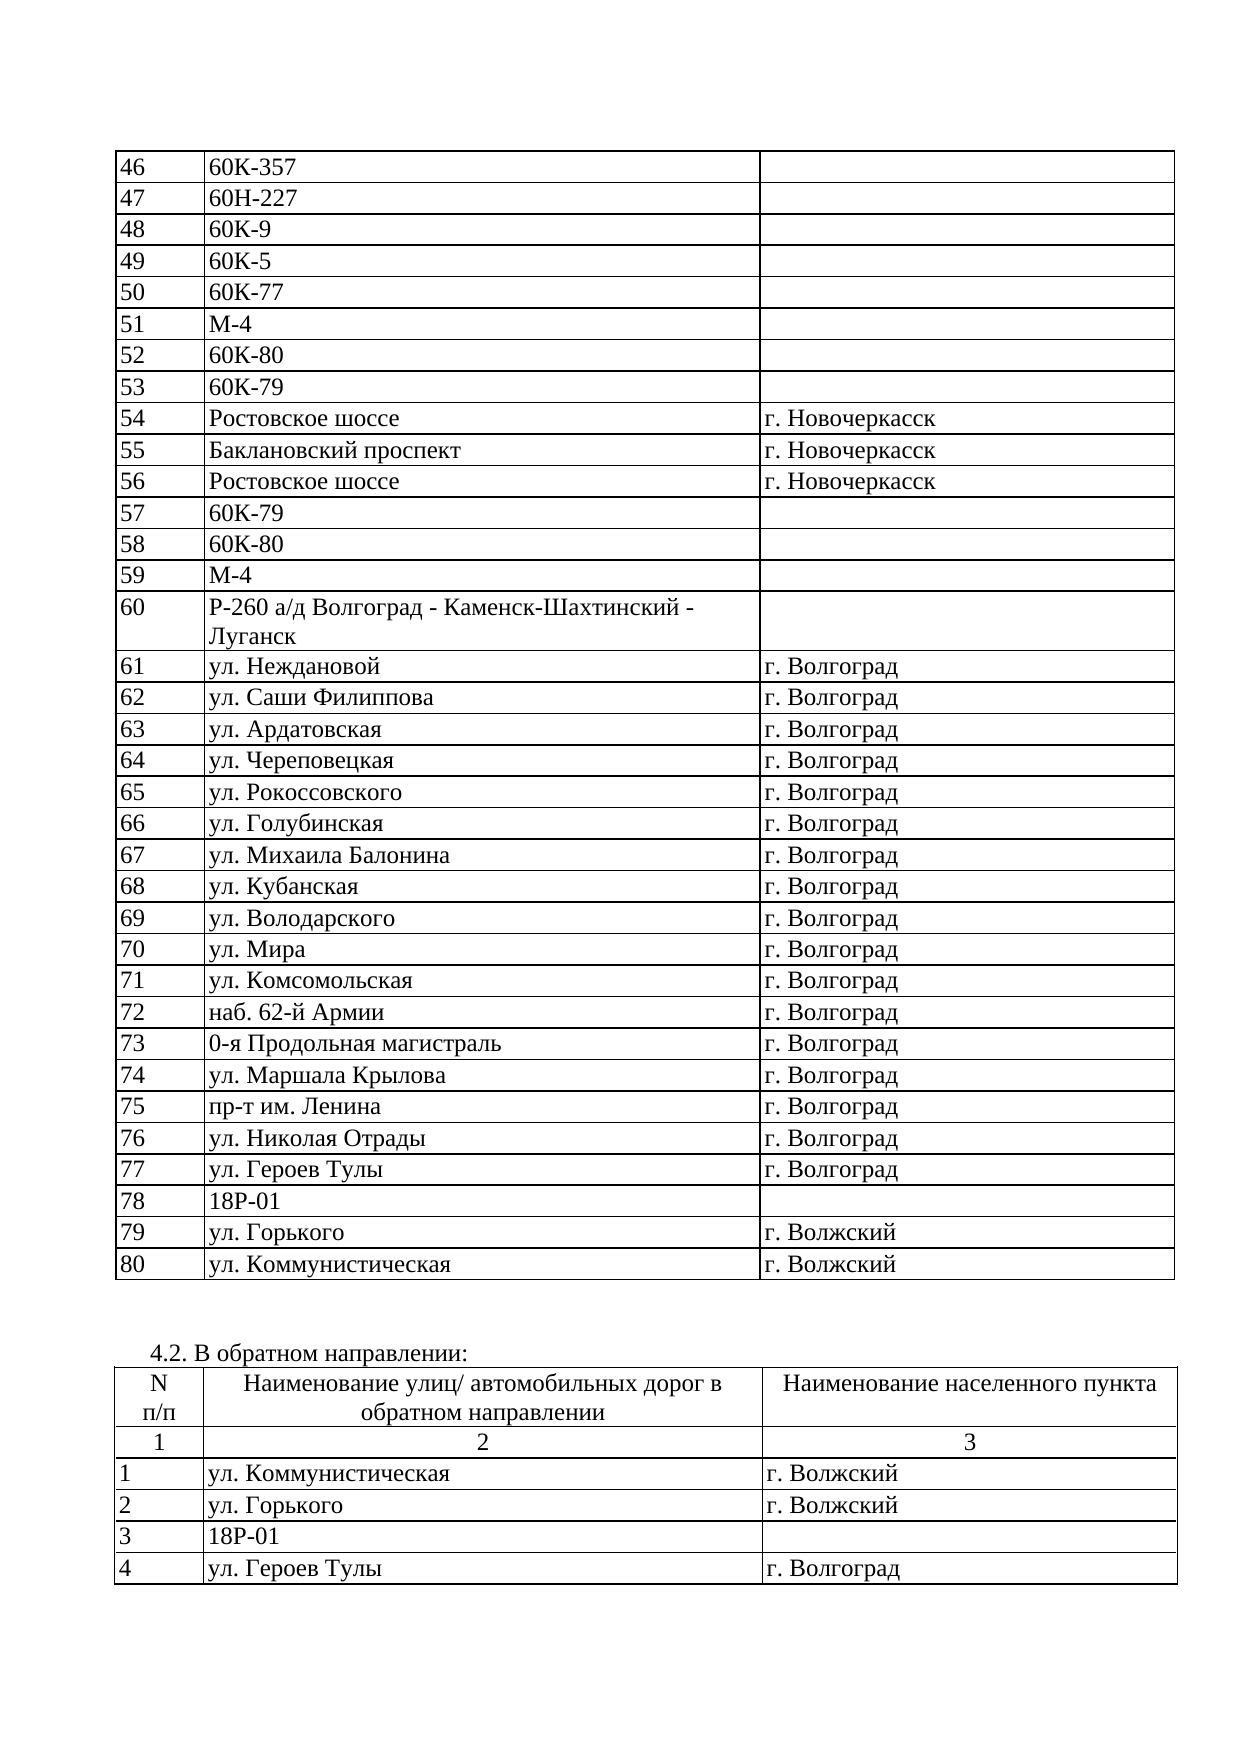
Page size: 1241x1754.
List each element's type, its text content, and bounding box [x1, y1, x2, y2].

table_cell ул. Горького [204, 1490, 762, 1520]
table_header Наименование населенного пункта [763, 1368, 1177, 1426]
table_cell 49 [117, 246, 204, 276]
table_cell [761, 592, 1174, 649]
table_cell 2 [115, 1490, 203, 1520]
table_cell 18Р-01 [204, 1522, 762, 1551]
table_cell 4 [115, 1553, 203, 1583]
table_cell 64 [117, 746, 204, 775]
table_cell г. Волгоград [761, 1155, 1174, 1184]
table_cell 60К-79 [205, 372, 759, 402]
table_cell ул. Героев Тулы [205, 1155, 759, 1184]
table_cell пр-т им. Ленина [205, 1092, 759, 1121]
table_cell 66 [117, 808, 204, 838]
table_cell ул. Рокоссовского [205, 777, 759, 807]
table_cell г. Волгоград [761, 1092, 1174, 1121]
table_cell 80 [117, 1249, 204, 1279]
table_cell 46 [117, 152, 204, 181]
table_cell [761, 183, 1174, 213]
table_cell [761, 1186, 1174, 1216]
table_cell 79 [117, 1217, 204, 1247]
table_cell 18Р-01 [205, 1186, 759, 1216]
table_cell ул. Володарского [205, 903, 759, 933]
table_cell [761, 215, 1174, 244]
table_cell г. Волжский [761, 1249, 1174, 1279]
table_cell г. Волгоград [763, 1551, 1177, 1583]
table_cell г. Волжский [763, 1457, 1177, 1488]
table_cell 69 [117, 903, 204, 933]
text 4.2. В обратном направлении: [150, 1338, 1090, 1366]
table_cell г. Волжский [763, 1489, 1177, 1520]
table_cell [761, 561, 1174, 590]
table_cell 77 [117, 1155, 204, 1184]
table_cell 58 [117, 529, 204, 559]
table_cell г. Новочеркасск [761, 403, 1174, 433]
table_cell г. Волгоград [761, 903, 1174, 933]
table_cell Ростовское шоссе [205, 466, 759, 496]
table_cell г. Волгоград [761, 840, 1174, 870]
table_cell 75 [117, 1092, 204, 1121]
table_cell 62 [117, 683, 204, 712]
table_cell 54 [117, 403, 204, 433]
table_cell ул. Николая Отрады [205, 1123, 759, 1153]
table_cell Баклановский проспект [205, 435, 759, 464]
table_cell г. Волгоград [761, 777, 1174, 807]
table_cell 60К-9 [205, 215, 759, 244]
table_cell [763, 1520, 1177, 1551]
table_cell г. Волгоград [761, 1029, 1174, 1058]
table_cell [761, 246, 1174, 276]
table_cell М-4 [205, 309, 759, 339]
table_cell 63 [117, 714, 204, 744]
table_cell 60 [117, 592, 204, 649]
table_cell ул. Ардатовская [205, 714, 759, 744]
table_cell 50 [117, 277, 204, 307]
table_cell [761, 340, 1174, 370]
table_cell г. Волгоград [761, 746, 1174, 775]
table_cell 57 [117, 498, 204, 527]
table_cell г. Новочеркасск [761, 435, 1174, 464]
table_cell ул. Саши Филиппова [205, 683, 759, 712]
table_cell ул. Горького [205, 1217, 759, 1247]
table_cell 65 [117, 777, 204, 807]
table_cell г. Волгоград [761, 808, 1174, 838]
table_cell [761, 309, 1174, 339]
table_cell 70 [117, 934, 204, 964]
table_cell ул. Коммунистическая [204, 1459, 762, 1488]
table_cell 67 [117, 840, 204, 870]
table_cell [761, 277, 1174, 307]
table_cell [761, 498, 1174, 527]
table_cell Ростовское шоссе [205, 403, 759, 433]
table_header N п/п [115, 1368, 203, 1426]
table_cell 60К-79 [205, 498, 759, 527]
table_cell Р-260 а/д Волгоград - Каменск-Шахтинский - Луганск [205, 592, 759, 649]
table_cell 60К-357 [205, 152, 759, 181]
table_cell 60К-77 [205, 277, 759, 307]
table_cell 61 [117, 651, 204, 681]
table_cell ул. Неждановой [205, 651, 759, 681]
table_cell М-4 [205, 561, 759, 590]
table_cell 3 [115, 1521, 203, 1551]
table_cell ул. Кубанская [205, 871, 759, 901]
table_cell 2 [204, 1427, 762, 1457]
table_cell г. Волгоград [761, 997, 1174, 1027]
table_cell [761, 529, 1174, 559]
table_cell г. Волгоград [761, 966, 1174, 996]
table_cell ул. Голубинская [205, 808, 759, 838]
table_cell [761, 152, 1174, 181]
table_cell 0-я Продольная магистраль [205, 1029, 759, 1058]
table_cell г. Волгоград [761, 651, 1174, 681]
table_cell 56 [117, 466, 204, 496]
table_cell г. Волгоград [761, 934, 1174, 964]
table_cell 60К-80 [205, 529, 759, 559]
table_cell г. Волгоград [761, 1060, 1174, 1090]
table_cell г. Новочеркасск [761, 466, 1174, 496]
table_cell 76 [117, 1123, 204, 1153]
table_cell 51 [117, 309, 204, 339]
table_cell 74 [117, 1060, 204, 1090]
table_cell ул. Маршала Крылова [205, 1060, 759, 1090]
table_cell наб. 62-й Армии [205, 997, 759, 1027]
table_cell 53 [117, 372, 204, 402]
table_cell г. Волгоград [761, 683, 1174, 712]
table_cell г. Волгоград [761, 714, 1174, 744]
table_cell 52 [117, 340, 204, 370]
table_cell 1 [115, 1458, 203, 1488]
table_cell ул. Мира [205, 934, 759, 964]
table_cell 1 [115, 1427, 203, 1457]
table_cell 68 [117, 871, 204, 901]
table_cell ул. Коммунистическая [205, 1249, 759, 1279]
table_cell 78 [117, 1186, 204, 1216]
table_cell г. Волжский [761, 1217, 1174, 1247]
table_cell г. Волгоград [761, 1123, 1174, 1153]
table_cell 60К-5 [205, 246, 759, 276]
table_cell 60Н-227 [205, 183, 759, 213]
table_cell 47 [117, 183, 204, 213]
table_header Наименование улиц/ автомобильных дорог в обратном направлении [204, 1368, 762, 1426]
table_cell 71 [117, 966, 204, 996]
table_cell 59 [117, 561, 204, 590]
table_cell 72 [117, 997, 204, 1027]
table_cell ул. Михаила Балонина [205, 840, 759, 870]
table_cell 73 [117, 1029, 204, 1058]
table_cell ул. Череповецкая [205, 746, 759, 775]
table_cell 48 [117, 215, 204, 244]
table_cell 55 [117, 435, 204, 464]
table_cell г. Волгоград [761, 871, 1174, 901]
table_cell ул. Комсомольская [205, 966, 759, 996]
table_cell ул. Героев Тулы [204, 1553, 762, 1583]
table_cell [761, 372, 1174, 402]
table_cell 3 [763, 1426, 1177, 1457]
table_cell 60К-80 [205, 340, 759, 370]
